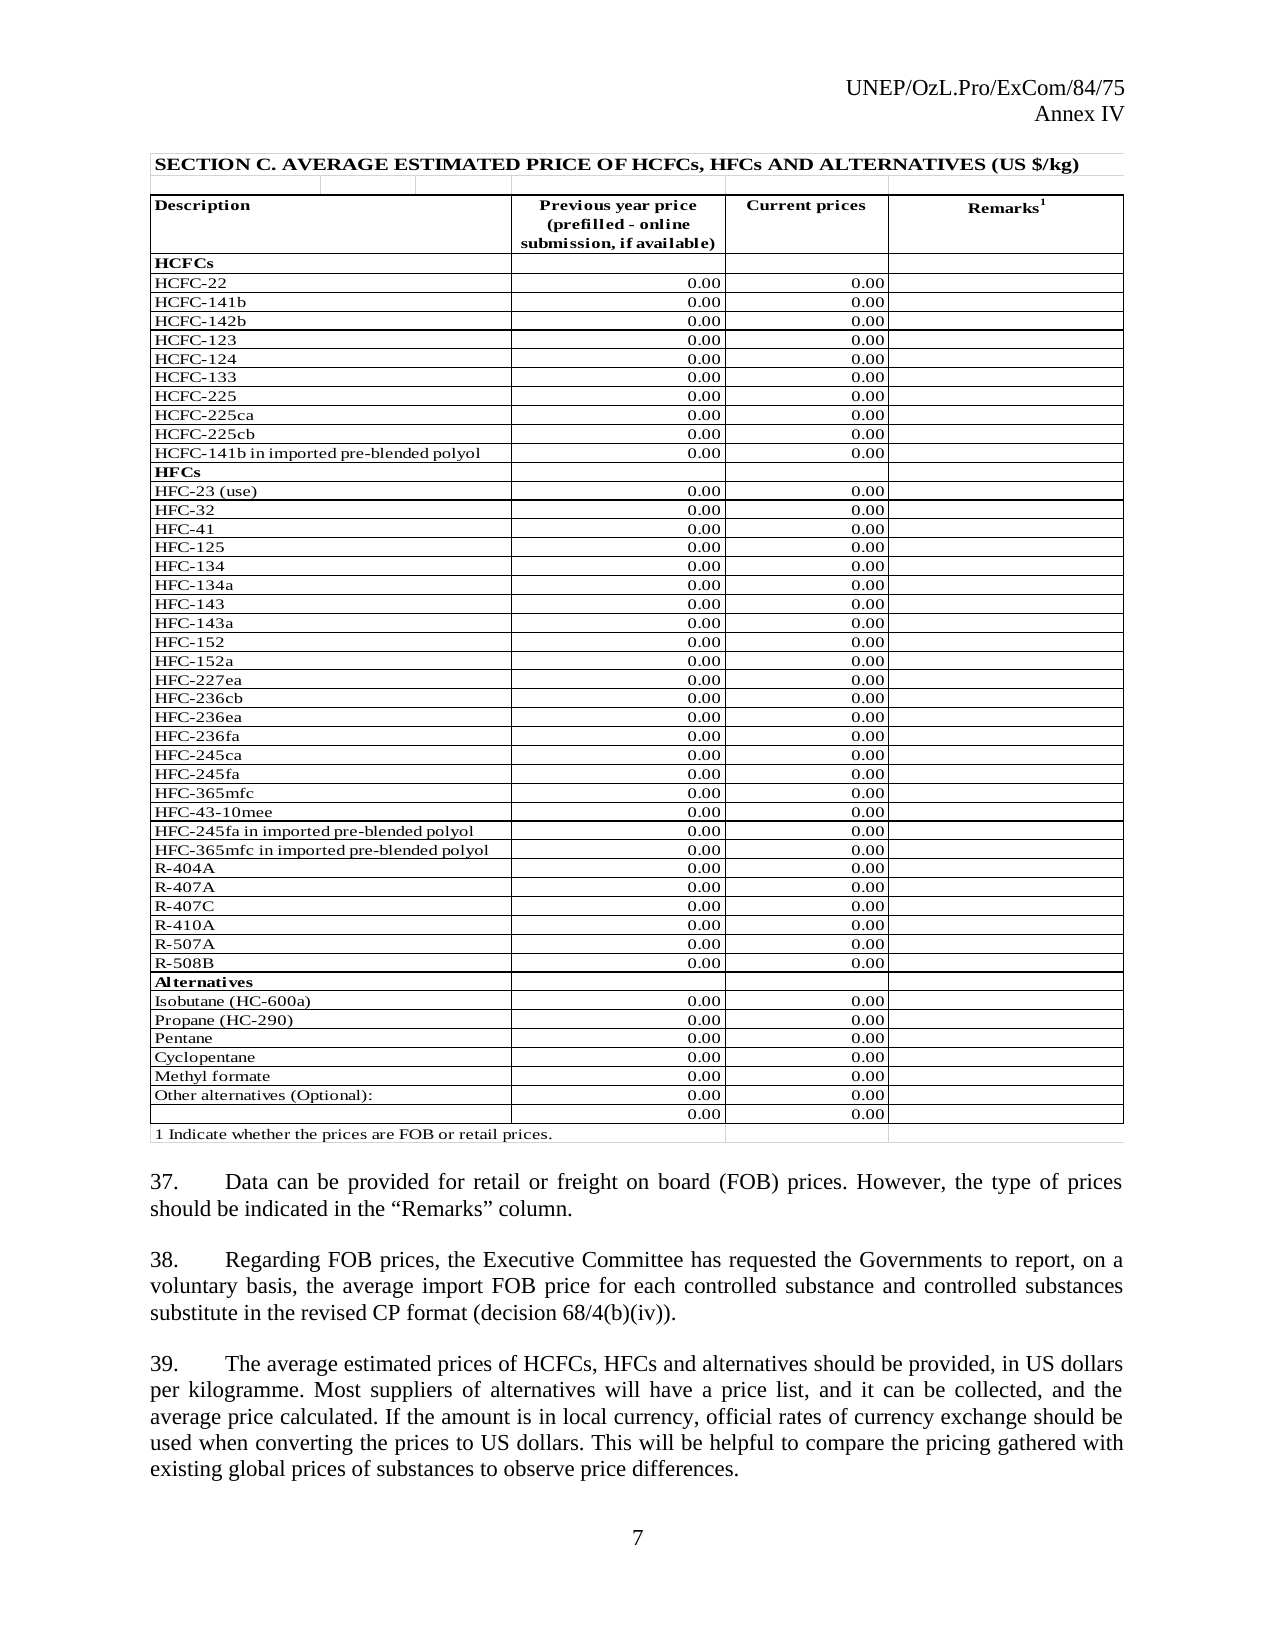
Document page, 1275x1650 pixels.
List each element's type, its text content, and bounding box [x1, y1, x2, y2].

subtitle Regarding FOB prices, the Executive Committee has requested the Governments to report, on a voluntary basis, the average import FOB price for each controlled substance and controlled substances substitute in the revised CP format (decision 68/4(b)(iv)). [150, 1246, 1125, 1325]
subtitle The average estimated prices of HCFCs, HFCs and alternatives should be provided, in US dollars per kilogramme. Most suppliers of alternatives will have a price list, and it can be collected, and the average price calculated. If the amount is in local currency, official rates of currency exchange should be used when converting the prices to US dollars. This will be helpful to compare the pricing gathered with existing global prices of substances to observe price differences. [150, 1350, 1125, 1482]
subtitle Data can be provided for retail or freight on board (FOB) prices. However, the type of prices should be indicated in the “Remarks” column. [150, 1168, 1125, 1221]
